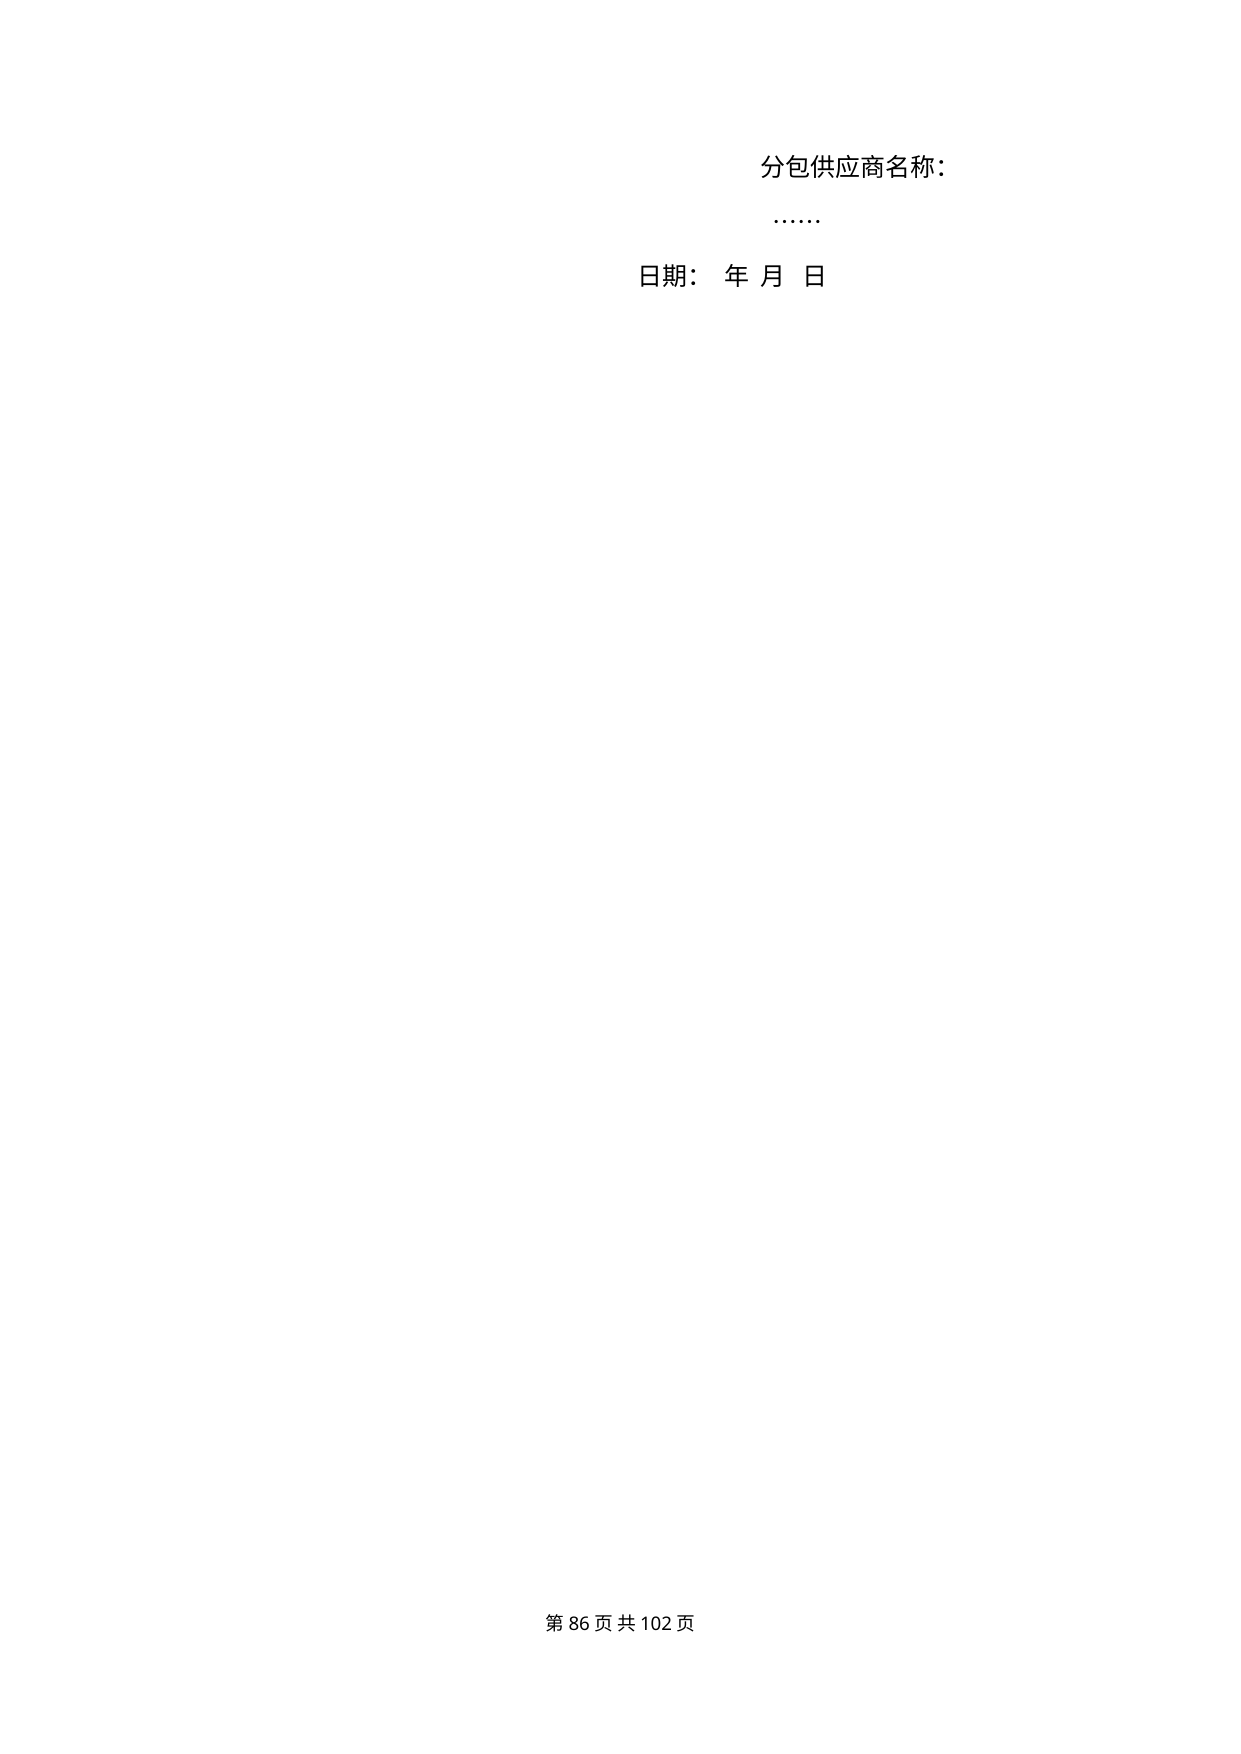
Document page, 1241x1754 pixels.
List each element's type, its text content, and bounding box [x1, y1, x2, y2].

text 日期： 年 月 日 [148, 256, 1093, 293]
text 分包供应商名称： [148, 148, 1093, 184]
text …… [148, 202, 1093, 238]
